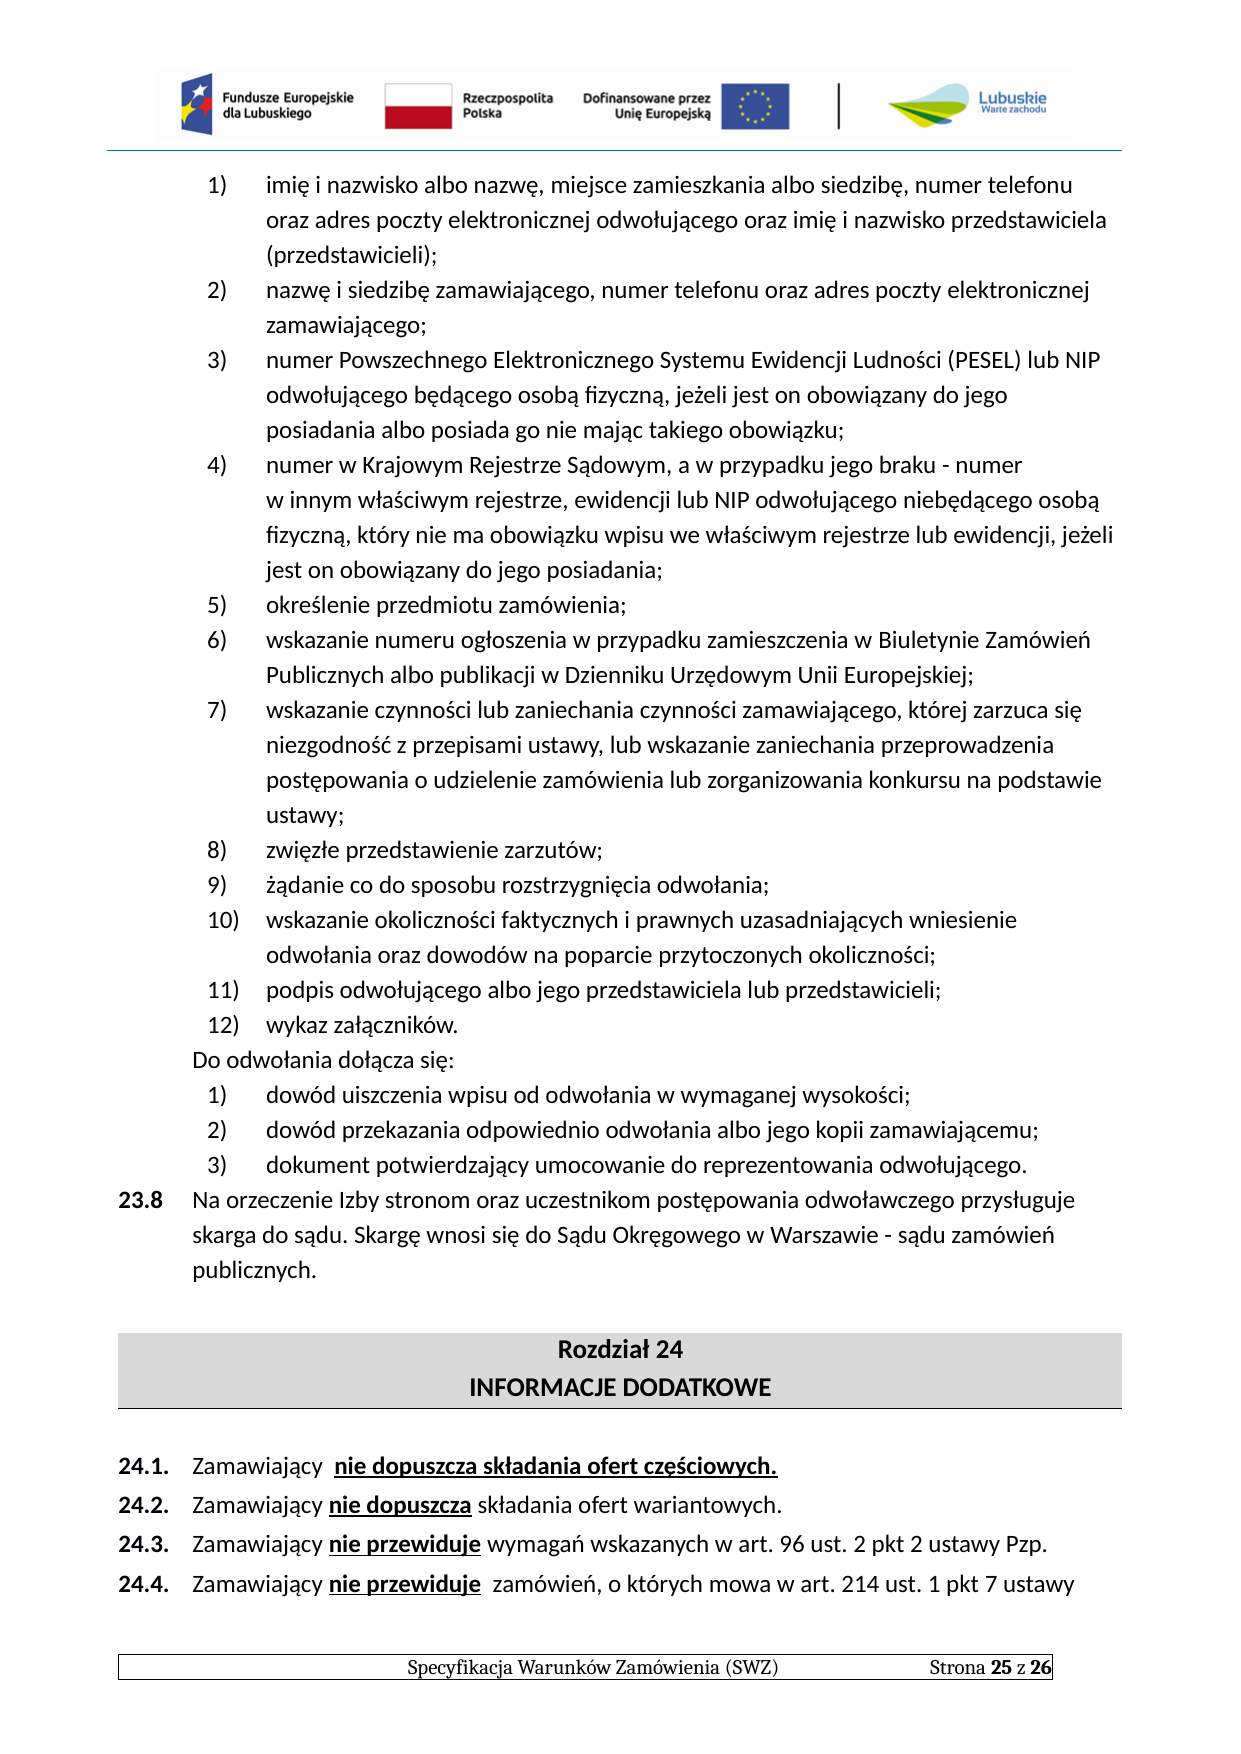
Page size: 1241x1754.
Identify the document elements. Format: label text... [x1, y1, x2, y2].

list 3) numer Powszechnego Elektronicznego Systemu Ewidencji Ludności (PESEL) lub NIP odwołującego będącego osobą fizyczną, jeżeli jest on obowiązany do jego posiadania albo posiada go nie mając takiego obowiązku; [207, 344, 1122, 444]
list 3) dokument potwierdzający umocowanie do reprezentowania odwołującego. [207, 1149, 1122, 1179]
list 7) wskazanie czynności lub zaniechania czynności zamawiającego, której zarzuca się niezgodność z przepisami ustawy, lub wskazanie zaniechania przeprowadzenia postępowania o udzielenie zamówienia lub zorganizowania konkursu na podstawie ustawy; [207, 694, 1122, 829]
list 6) wskazanie numeru ogłoszenia w przypadku zamieszczenia w Biuletynie Zamówień Publicznych albo publikacji w Dzienniku Urzędowym Unii Europejskiej; [207, 624, 1122, 689]
list 11) podpis odwołującego albo jego przedstawiciela lub przedstawicieli; [207, 974, 1122, 1004]
text Do odwołania dołącza się: [118, 1044, 1122, 1074]
list 8) zwięzłe przedstawienie zarzutów; [207, 834, 1122, 864]
list Zamawiający nie dopuszcza składania ofert wariantowych. [118, 1489, 1122, 1520]
list 4) numer w Krajowym Rejestrze Sądowym, a w przypadku jego braku - numer w innym właściwym rejestrze, ewidencji lub NIP odwołującego niebędącego osobą fizyczną, który nie ma obowiązku wpisu we właściwym rejestrze lub ewidencji, jeżeli jest on obowiązany do jego posiadania; [207, 449, 1122, 584]
list Zamawiający nie przewiduje zamówień, o których mowa w art. 214 ust. 1 pkt 7 ustawy Pzp. [118, 1568, 1122, 1598]
list 12) wykaz załączników. [207, 1009, 1122, 1039]
list 2) dowód przekazania odpowiednio odwołania albo jego kopii zamawiającemu; [207, 1114, 1122, 1144]
list Zamawiający nie przewiduje wymagań wskazanych w art. 96 ust. 2 pkt 2 ustawy Pzp. [118, 1528, 1122, 1559]
list Zamawiający nie dopuszcza składania ofert częściowych. [118, 1450, 1122, 1481]
list 9) żądanie co do sposobu rozstrzygnięcia odwołania; [207, 869, 1122, 899]
list 1) imię i nazwisko albo nazwę, miejsce zamieszkania albo siedzibę, numer telefonu oraz adres poczty elektronicznej odwołującego oraz imię i nazwisko przedstawiciela (przedstawicieli); [207, 169, 1122, 269]
picture [156, 68, 1073, 142]
list 1) dowód uiszczenia wpisu od odwołania w wymaganej wysokości; [207, 1079, 1122, 1109]
list Na orzeczenie Izby stronom oraz uczestnikom postępowania odwoławczego przysługuje skarga do sądu. Skargę wnosi się do Sądu Okręgowego w Warszawie - sądu zamówień publicznych. [118, 1184, 1122, 1284]
list 2) nazwę i siedzibę zamawiającego, numer telefonu oraz adres poczty elektronicznej zamawiającego; [207, 274, 1122, 339]
table_header Rozdział 24 INFORMACJE DODATKOWE [118, 1333, 1122, 1408]
list 10) wskazanie okoliczności faktycznych i prawnych uzasadniających wniesienie odwołania oraz dowodów na poparcie przytoczonych okoliczności; [207, 904, 1122, 969]
list 5) określenie przedmiotu zamówienia; [207, 589, 1122, 619]
